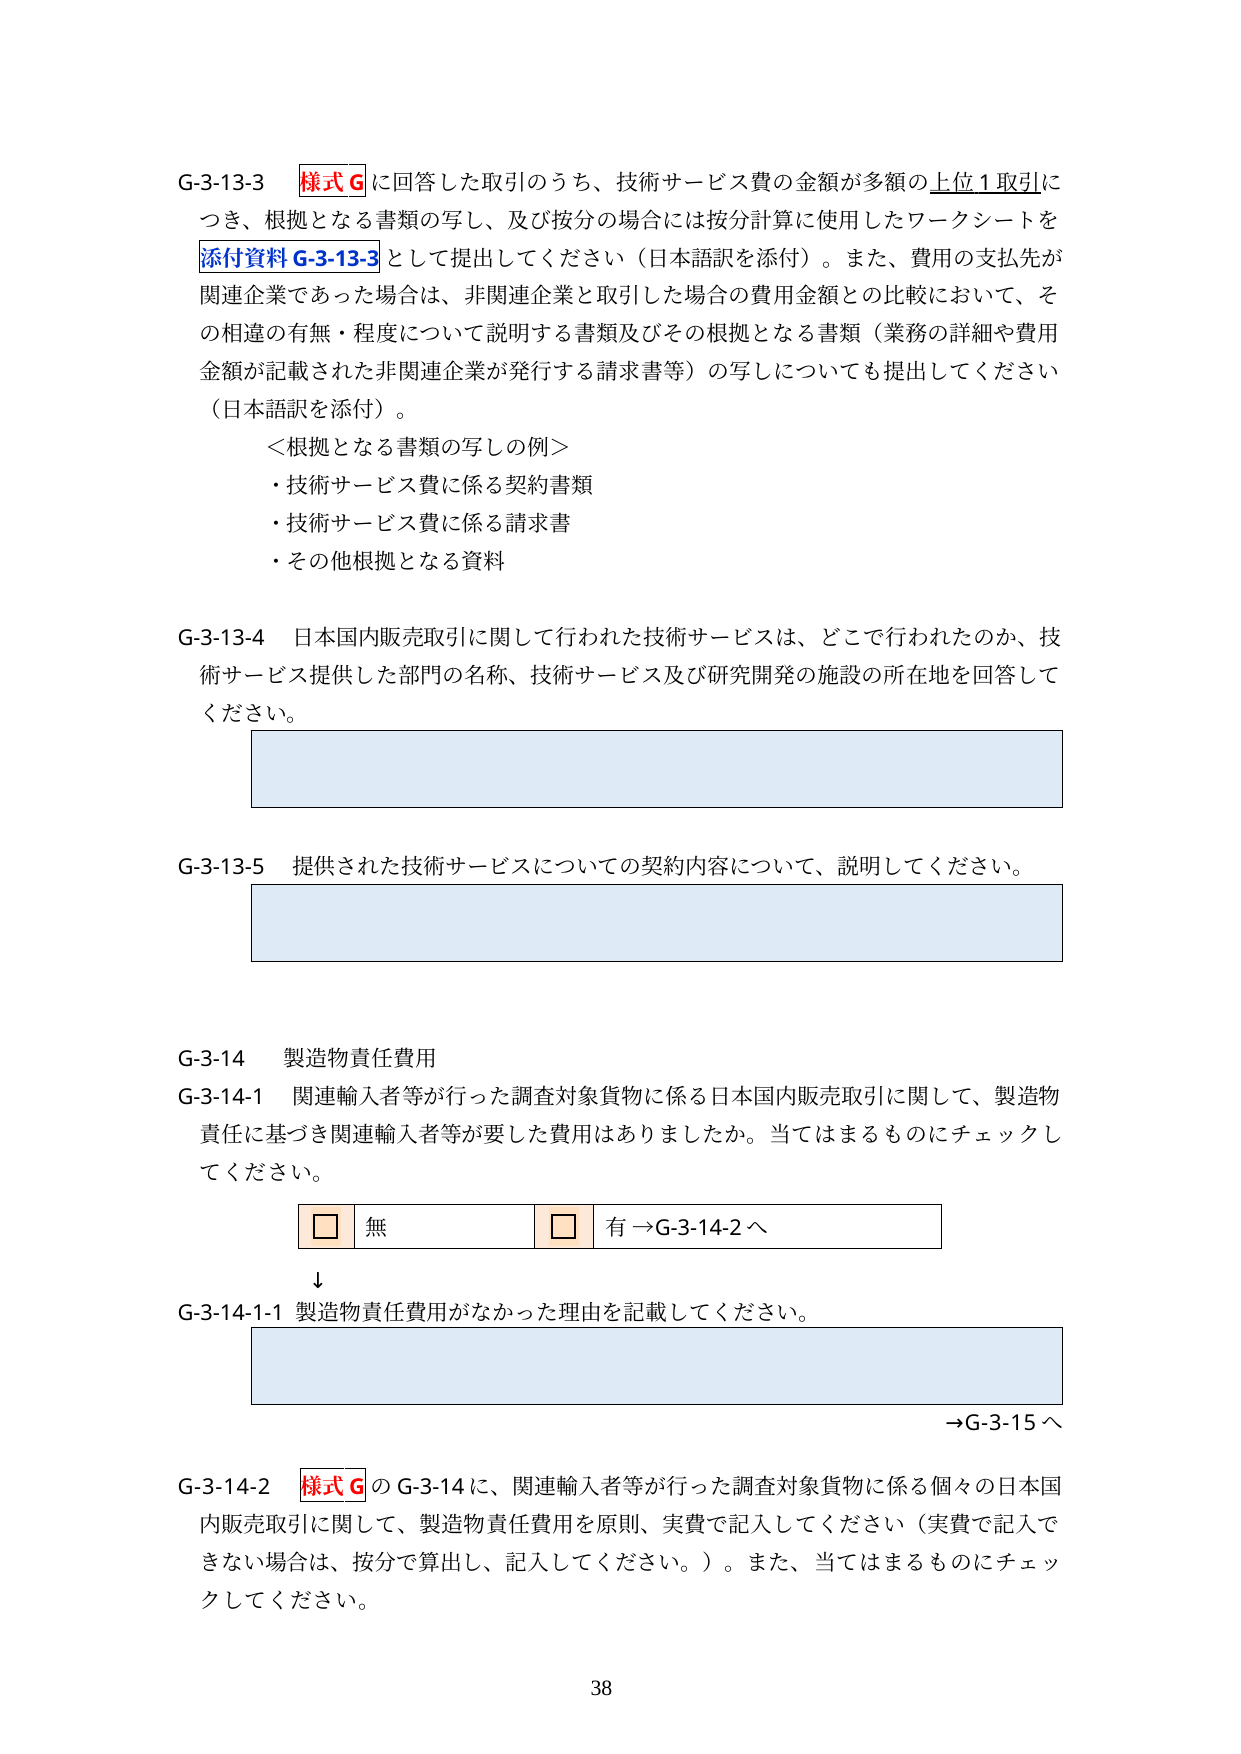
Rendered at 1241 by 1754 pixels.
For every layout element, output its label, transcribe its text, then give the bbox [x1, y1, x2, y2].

text ＜根拠となる書類の写しの例＞ [177, 427, 1063, 465]
text →G-3-15へ [308, 1405, 1063, 1436]
subtitle 様式GのG-3-14に、関連輸入者等が行った調査対象貨物に係る個々の日本国内販売取引に関して、製造物責任費用を原則、実費で記入してください（実費で記入できない場合は、按分で算出し、記入してください。）。また、当てはまるものにチェックしてください。 [177, 1466, 1063, 1618]
subtitle 製造物責任費用がなかった理由を記載してください。 [177, 1295, 1041, 1327]
table_header 無 [355, 1205, 534, 1248]
subtitle 提供された技術サービスについての契約内容について、説明してください。 [177, 846, 1063, 884]
subtitle 日本国内販売取引に関して行われた技術サービスは、どこで行われたのか、技術サービス提供した部門の名称、技術サービス及び研究開発の施設の所在地を回答してください。 [177, 617, 1063, 730]
text ・技術サービス費に係る請求書 [177, 503, 1063, 541]
table_header [252, 1328, 1062, 1404]
table_header [252, 731, 1062, 807]
table_header [252, 885, 1062, 961]
table_header [299, 1205, 354, 1248]
table_header 有 →G-3-14-2へ [594, 1205, 941, 1248]
subtitle 関連輸入者等が行った調査対象貨物に係る日本国内販売取引に関して、製造物責任に基づき関連輸入者等が要した費用はありましたか。当てはまるものにチェックしてください。 [177, 1076, 1063, 1189]
subtitle 様式Gに回答した取引のうち、技術サービス費の金額が多額の上位1取引につき、根拠となる書類の写し、及び按分の場合には按分計算に使用したワークシートを添付資料G-3-13-3として提出してください（日本語訳を添付）。また、費用の支払先が関連企業であった場合は、非関連企業と取引した場合の費用金額との比較において、その相違の有無・程度について説明する書類及びその根拠となる書類（業務の詳細や費用金額が記載された非関連企業が発行する請求書等）の写しについても提出してください（日本語訳を添付）。 [177, 162, 1063, 427]
text ・その他根拠となる資料 [177, 541, 1063, 579]
subtitle 製造物責任費用 [177, 1038, 1063, 1076]
table_header [535, 1205, 593, 1248]
text ・技術サービス費に係る契約書類 [177, 465, 1063, 503]
text ↓ [308, 1265, 1063, 1295]
